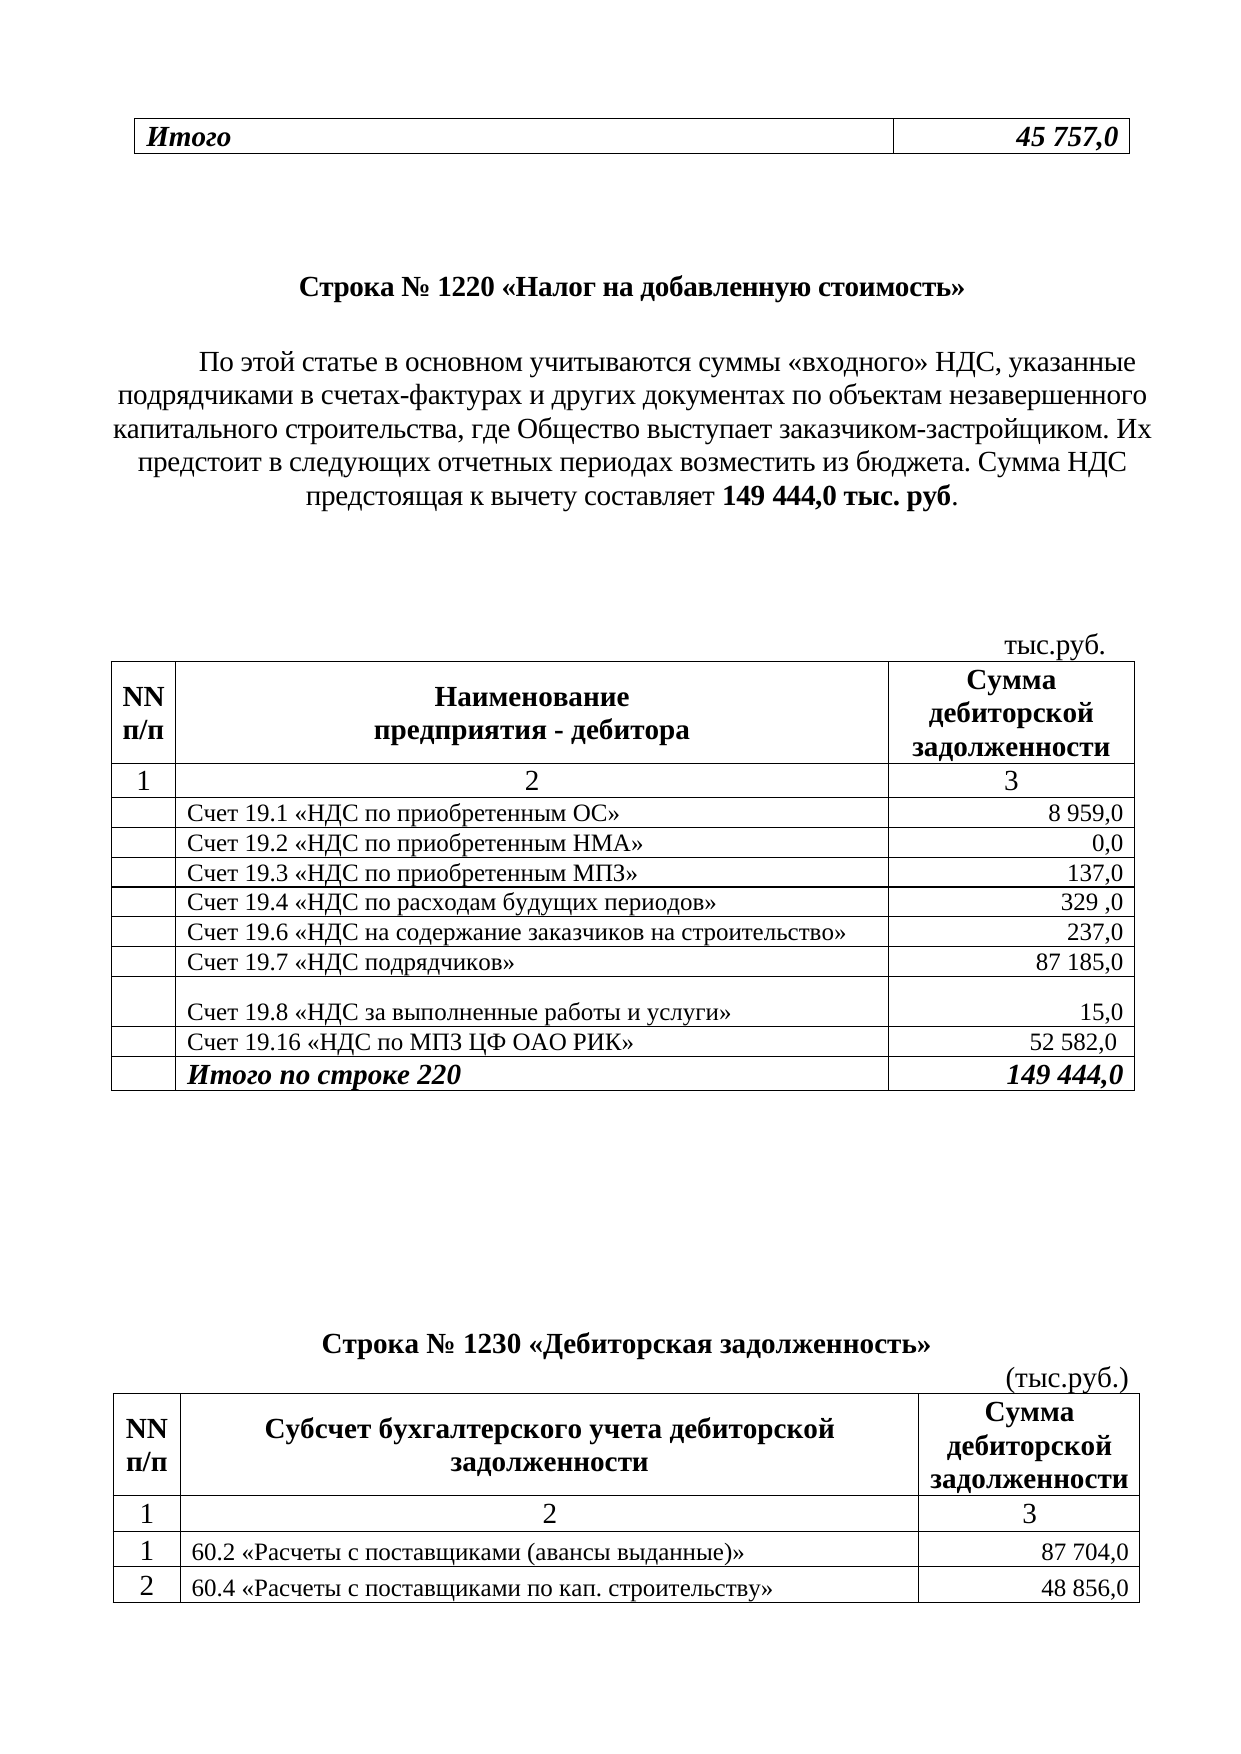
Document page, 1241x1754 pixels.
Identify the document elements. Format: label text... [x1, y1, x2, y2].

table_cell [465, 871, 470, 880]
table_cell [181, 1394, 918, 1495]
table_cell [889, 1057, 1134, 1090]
text Строка № 1220 «Налог на добавленную стоимость» [112, 269, 1152, 303]
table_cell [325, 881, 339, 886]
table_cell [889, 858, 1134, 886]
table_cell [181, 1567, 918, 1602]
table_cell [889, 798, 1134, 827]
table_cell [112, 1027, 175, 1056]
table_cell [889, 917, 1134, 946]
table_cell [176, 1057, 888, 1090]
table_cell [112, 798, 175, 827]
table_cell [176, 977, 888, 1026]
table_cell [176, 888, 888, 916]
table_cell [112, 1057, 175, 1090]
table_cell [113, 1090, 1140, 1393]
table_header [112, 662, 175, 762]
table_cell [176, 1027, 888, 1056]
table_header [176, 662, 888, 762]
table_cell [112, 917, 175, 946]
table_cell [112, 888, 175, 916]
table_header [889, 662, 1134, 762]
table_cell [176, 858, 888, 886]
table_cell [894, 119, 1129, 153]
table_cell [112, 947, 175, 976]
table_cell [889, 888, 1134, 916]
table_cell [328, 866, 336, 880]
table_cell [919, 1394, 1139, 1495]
text По этой статье в основном учитываются суммы «входного» НДС, указанные подрядчиками в счетах-фактурах и других документах по объектам незавершенного капитального строительства, где Общество выступает заказчиком-застройщиком. Их предстоит в следующих отчетных периодах возместить из бюджета. Сумма НДС предстоящая к вычету составляет 149 444,0 тыс. руб. [112, 344, 1152, 512]
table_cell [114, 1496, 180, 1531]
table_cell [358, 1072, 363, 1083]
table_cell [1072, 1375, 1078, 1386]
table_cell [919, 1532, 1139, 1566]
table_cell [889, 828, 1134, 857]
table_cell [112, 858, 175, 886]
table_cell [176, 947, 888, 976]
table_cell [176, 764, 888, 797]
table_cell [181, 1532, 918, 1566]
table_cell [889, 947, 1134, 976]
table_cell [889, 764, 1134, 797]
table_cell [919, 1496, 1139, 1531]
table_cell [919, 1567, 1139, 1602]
text тыс.руб. [112, 627, 1152, 661]
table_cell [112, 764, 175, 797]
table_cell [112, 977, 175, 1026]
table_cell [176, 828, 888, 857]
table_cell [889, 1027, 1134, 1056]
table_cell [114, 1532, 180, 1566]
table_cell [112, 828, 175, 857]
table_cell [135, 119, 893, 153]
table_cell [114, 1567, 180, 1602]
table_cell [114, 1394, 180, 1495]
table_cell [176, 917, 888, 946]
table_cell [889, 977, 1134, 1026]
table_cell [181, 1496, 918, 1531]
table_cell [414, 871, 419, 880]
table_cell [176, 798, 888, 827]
